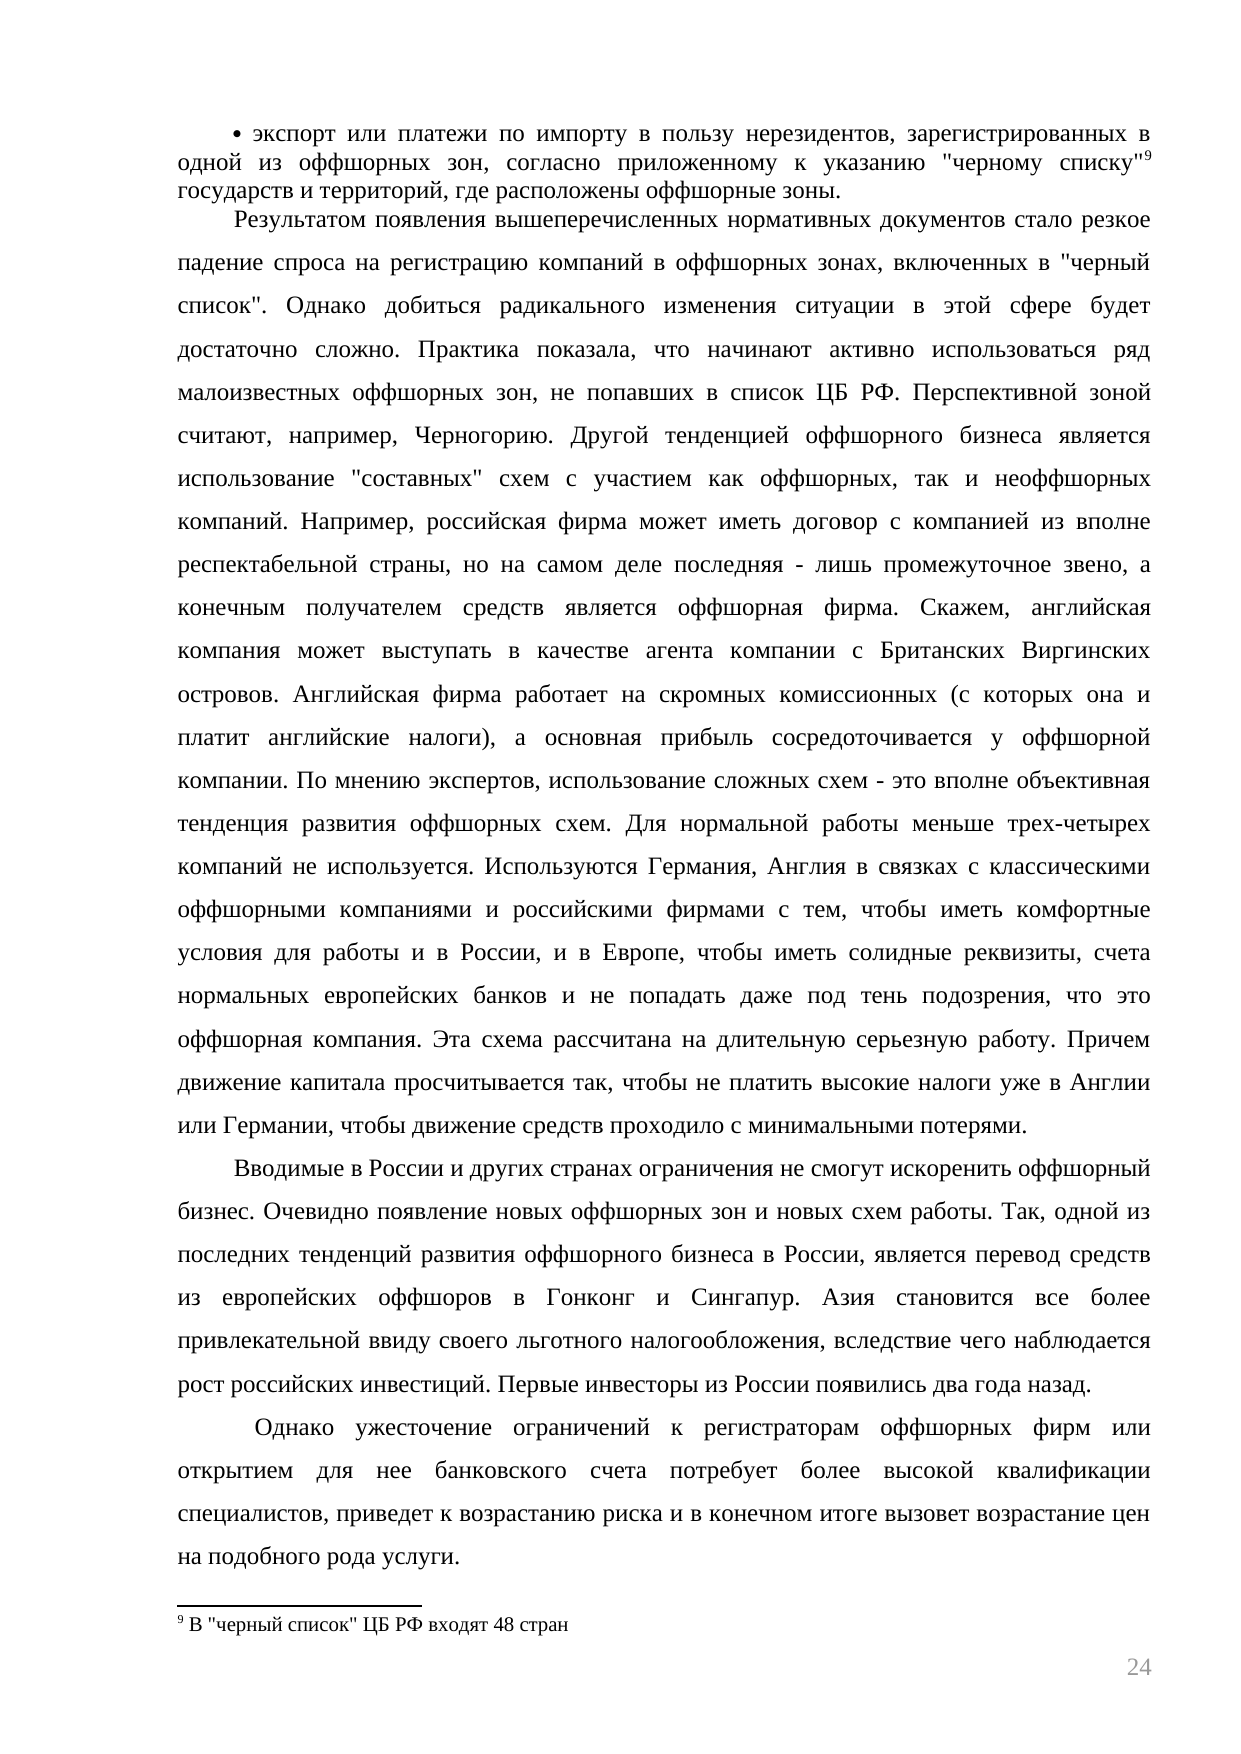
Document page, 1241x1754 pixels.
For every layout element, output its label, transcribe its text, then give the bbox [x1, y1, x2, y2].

list экспорт или платежи по импорту в пользу нерезидентов, зарегистрированных в одной из оффшорных зон, согласно приложенному к указанию "черному списку" государств и территорий, где расположены оффшорные зоны. [177, 118, 1152, 204]
text Результатом появления вышеперечисленных нормативных документов стало резкое падение спроса на регистрацию компаний в оффшорных зонах, включенных в "черный список". Однако добиться радикального изменения ситуации в этой сфере будет достаточно сложно. Практика показала, что начинают активно использоваться ряд малоизвестных оффшорных зон, не попавших в список ЦБ РФ. Перспективной зоной считают, например, Черногорию. Другой тенденцией оффшорного бизнеса является использование "составных" схем с участием как оффшорных, так и неоффшорных компаний. Например, российская фирма может иметь договор с компанией из вполне респектабельной страны, но на самом деле последняя - лишь промежуточное звено, а конечным получателем средств является оффшорная фирма. Скажем, английская компания может выступать в качестве агента компании с Британских Виргинских островов. Английская фирма работает на скромных комиссионных (с которых она и платит английские налоги), а основная прибыль сосредоточивается у оффшорной компании. По мнению экспертов, использование сложных схем - это вполне объективная тенденция развития оффшорных схем. Для нормальной работы меньше трех-четырех компаний не используется. Используются Германия, Англия в связках с классическими оффшорными компаниями и российскими фирмами с тем, чтобы иметь комфортные условия для работы и в России, и в Европе, чтобы иметь солидные реквизиты, счета нормальных европейских банков и не попадать даже под тень подозрения, что это оффшорная компания. Эта схема рассчитана на длительную серьезную работу. Причем движение капитала просчитывается так, чтобы не платить высокие налоги уже в Англии или Германии, чтобы движение средств проходило с минимальными потерями. [177, 204, 1152, 1139]
text Вводимые в России и других странах ограничения не смогут искоренить оффшорный бизнес. Очевидно появление новых оффшорных зон и новых схем работы. Так, одной из последних тенденций развития оффшорного бизнеса в России, является перевод средств из европейских оффшоров в Гонконг и Сингапур. Азия становится все более привлекательной ввиду своего льготного налогообложения, вследствие чего наблюдается рост российских инвестиций. Первые инвесторы из России появились два года назад. [177, 1153, 1152, 1397]
text Однако ужесточение ограничений к регистраторам оффшорных фирм или открытием для нее банковского счета потребует более высокой квалификации специалистов, приведет к возрастанию риска и в конечном итоге вызовет возрастание цен на подобного рода услуги. [177, 1412, 1152, 1570]
